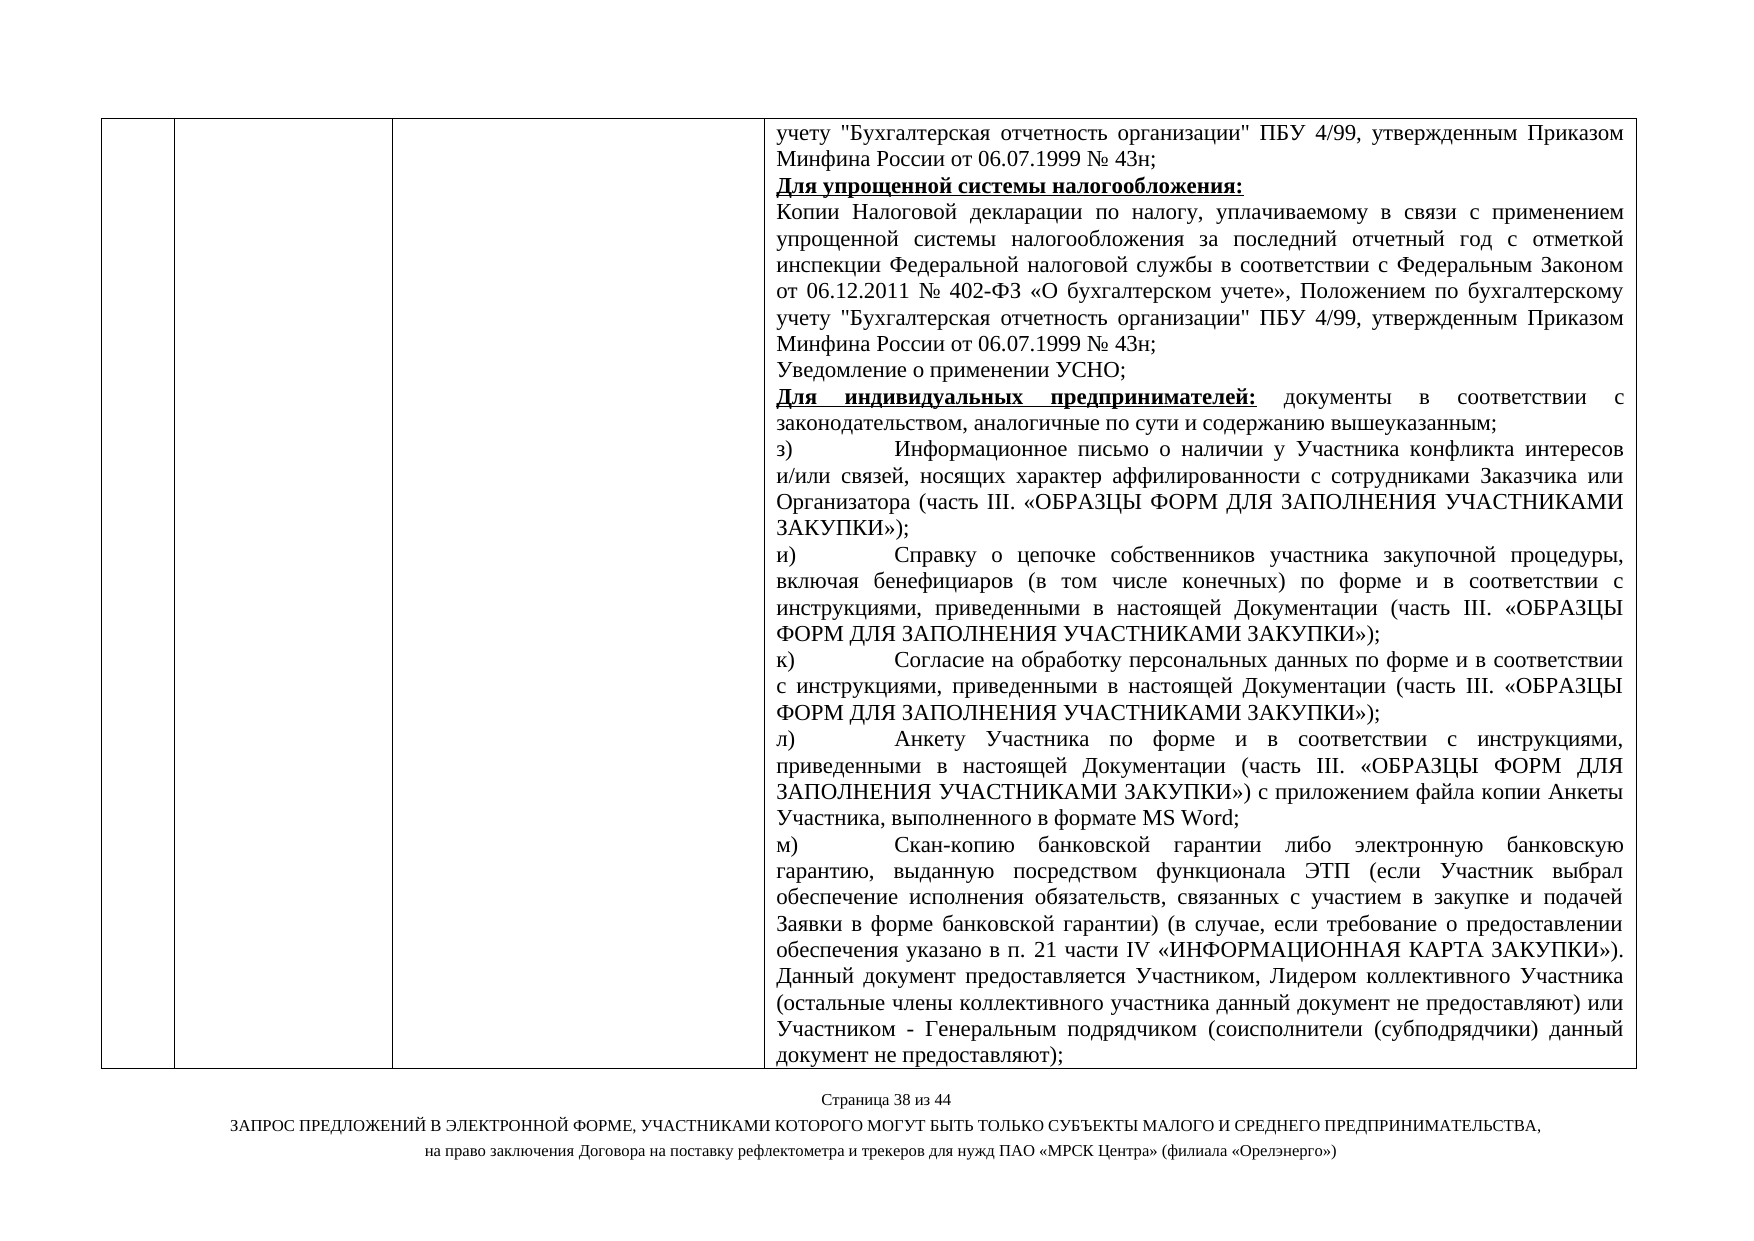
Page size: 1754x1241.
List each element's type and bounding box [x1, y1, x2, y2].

table_cell [102, 119, 174, 1068]
table_cell [765, 119, 1636, 1068]
table_cell [393, 119, 764, 1068]
table_cell [175, 119, 392, 1068]
